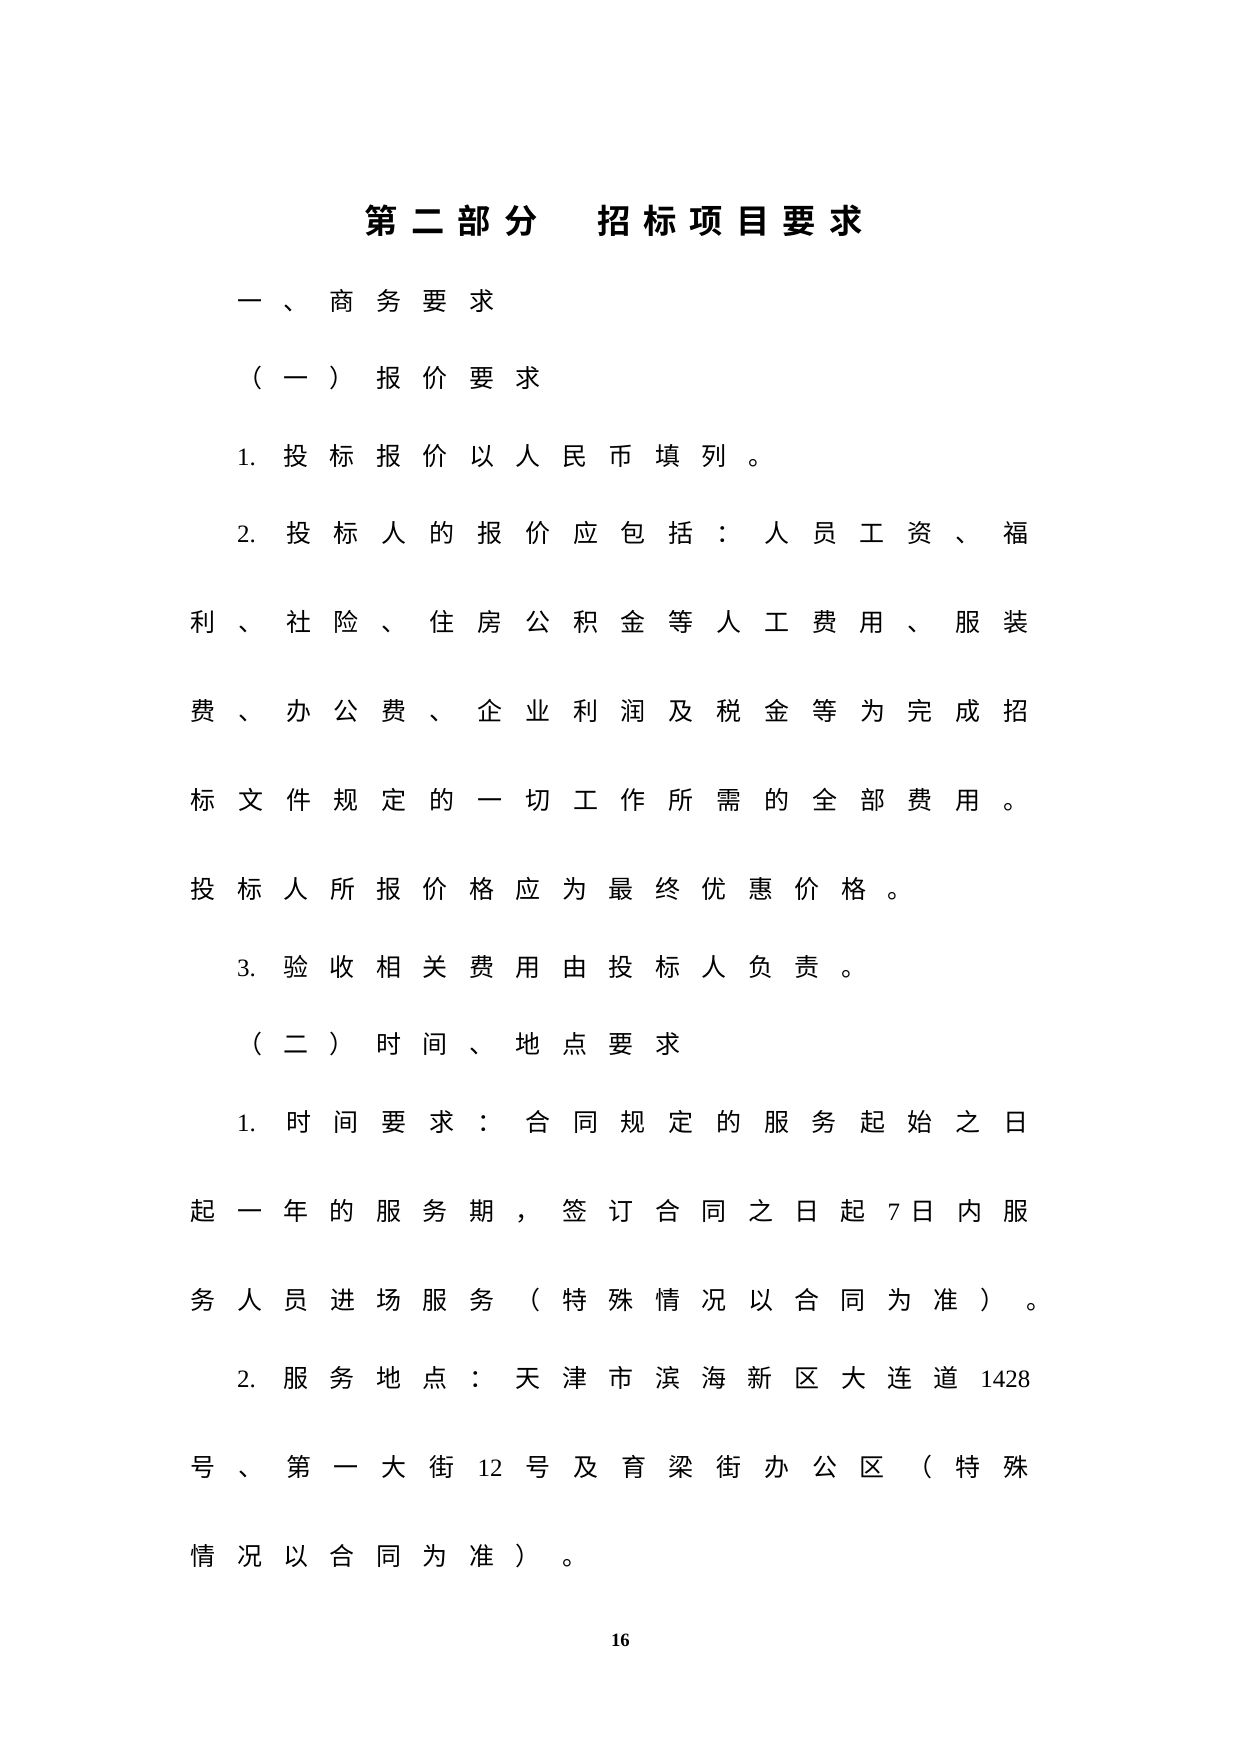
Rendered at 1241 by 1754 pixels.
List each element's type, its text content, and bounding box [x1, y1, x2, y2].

text （二）时间、地点要求 [190, 1013, 1050, 1073]
text 2. 投标人的报价应包括：人员工资、福利、社险、住房公积金等人工费用、服装费、办公费、企业利润及税金等为完成招标文件规定的一切工作所需的全部费用。投标人所报价格应为最终优惠价格。 [190, 502, 1050, 918]
text 3. 验收相关费用由投标人负责。 [190, 936, 1050, 995]
text 1. 时间要求：合同规定的服务起始之日起一年的服务期，签订合同之日起7日内服务人员进场服务（特殊情况以合同为准）。 [190, 1091, 1050, 1328]
text （一）报价要求 [190, 347, 1050, 406]
text 2. 服务地点：天津市滨海新区大连道1428号、第一大街12号及育梁街办公区（特殊情况以合同为准）。 [190, 1346, 1050, 1584]
text 一、商务要求 [190, 269, 1050, 329]
text 1. 投标报价以人民币填列。 [190, 424, 1050, 484]
subtitle 第二部分 招标项目要求 [190, 189, 1050, 249]
